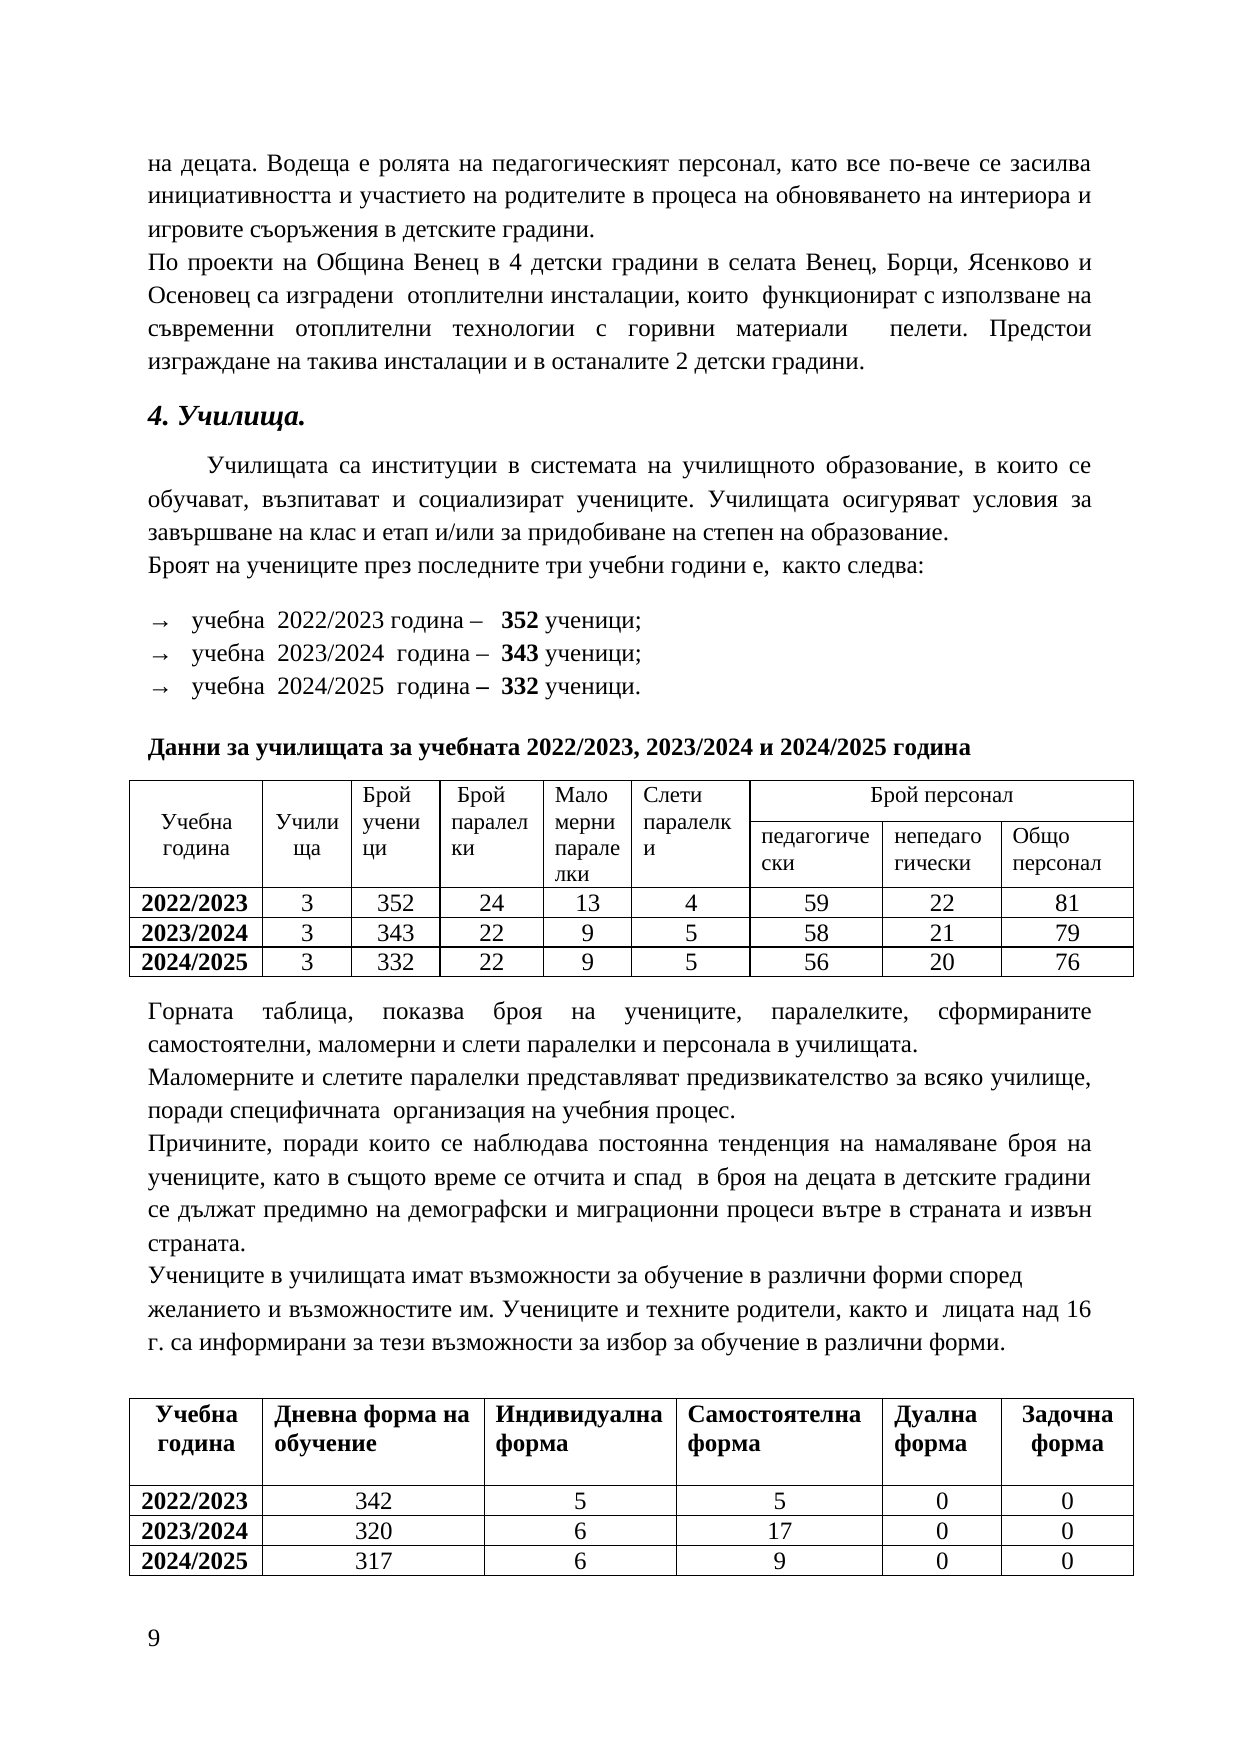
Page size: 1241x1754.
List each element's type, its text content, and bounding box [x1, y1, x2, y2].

table_cell 5 [677, 1486, 882, 1515]
table_cell 76 [1002, 948, 1133, 976]
table_header Самостоятелна форма [677, 1399, 882, 1485]
text → учебна 2022/2023 година – 352 ученици; [148, 605, 1093, 633]
table_header Брой ученици [352, 781, 439, 887]
table_cell 9 [544, 948, 631, 976]
table_cell 81 [1002, 888, 1133, 917]
table_header Дневна форма на обучение [263, 1399, 484, 1485]
table_header Брой персонал [751, 781, 1133, 821]
text Причините, поради които се наблюдава постоянна тенденция на намаляване броя на учениците, като в същото време се отчита и спад в броя на децата в детските градини се дължат предимно на демографски и миграционни процеси вътре в страната и извън страната. [148, 1128, 1093, 1256]
table_cell 2023/2024 [130, 1516, 262, 1545]
table_cell 342 [263, 1486, 484, 1515]
table_cell Общо персонал [1002, 822, 1133, 887]
table_cell 2024/2025 [130, 1546, 262, 1575]
table_cell 0 [1002, 1546, 1133, 1575]
text → учебна 2023/2024 година – 343 ученици; [148, 638, 1093, 666]
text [148, 148, 1093, 242]
table_cell 317 [263, 1546, 484, 1575]
text По проекти на Община Венец в 4 детски градини в селата Венец, Борци, Ясенково и Осеновец са изградени отоплителни инсталации, които функционират с използване на съвременни отоплителни технологии с горивни материали пелети. Предстои изграждане на такива инсталации и в останалите 2 детски градини. [148, 247, 1093, 374]
table_cell 9 [544, 918, 631, 946]
table_header Индивидуална форма [485, 1399, 676, 1485]
table_cell 5 [632, 948, 749, 976]
table_header Учебна година [130, 781, 262, 887]
table_cell 22 [441, 948, 543, 976]
table_cell 59 [751, 888, 882, 917]
table_cell 22 [441, 918, 543, 946]
text Училищата са институции в системата на училищното образование, в които се обучават, възпитават и социализират учениците. Училищата осигуряват условия за завършване на клас и етап и/или за придобиване на степен на образование. [148, 451, 1093, 545]
table_cell 343 [352, 918, 439, 946]
table_cell непедагогически [883, 822, 1001, 887]
table_cell 0 [1002, 1516, 1133, 1545]
table_cell 20 [883, 948, 1001, 976]
text Горната таблица, показва броя на учениците, паралелките, сформираните самостоятелни, маломерни и слети паралелки и персонала в училищата. [148, 996, 1093, 1058]
text желанието и възможностите им. Учениците и техните родители, както и лицата над 16 г. са информирани за тези възможности за избор за обучение в различни форми. [148, 1294, 1093, 1355]
table_cell 6 [485, 1516, 676, 1545]
table_cell 22 [883, 888, 1001, 917]
table_header Слети паралелки [632, 781, 749, 887]
table_header Задочна форма [1002, 1399, 1133, 1485]
text Учениците в училищата имат възможности за обучение в различни форми според [148, 1261, 1093, 1289]
table_cell 0 [883, 1486, 1001, 1515]
table_cell 5 [632, 918, 749, 946]
text Маломерните и слетите паралелки представляват предизвикателство за всяко училище, поради специфичната организация на учебния процес. [148, 1062, 1093, 1124]
table_header Учебна година [130, 1399, 262, 1485]
table_header Училища [263, 781, 351, 887]
table_cell 24 [441, 888, 543, 917]
table_cell 2024/2025 [130, 948, 262, 976]
table_cell 13 [544, 888, 631, 917]
table_cell 2022/2023 [130, 1486, 262, 1515]
table_cell 352 [352, 888, 439, 917]
text → учебна 2024/2025 година – 332 ученици. [148, 671, 1093, 699]
table_cell 2023/2024 [130, 918, 262, 946]
table_cell 332 [352, 948, 439, 976]
table_header Маломерни паралелки [544, 781, 631, 887]
table_cell 4 [632, 888, 749, 917]
table_cell 56 [751, 948, 882, 976]
table_cell 3 [263, 888, 351, 917]
table_header Дуална форма [883, 1399, 1001, 1485]
table_cell 9 [677, 1546, 882, 1575]
text Броят на учениците през последните три учебни години е, както следва: [148, 550, 1093, 578]
table_cell 3 [263, 918, 351, 946]
text Данни за училищата за учебната 2022/2023, 2023/2024 и 2024/2025 година [148, 732, 1093, 761]
table_cell 0 [883, 1546, 1001, 1575]
table_cell 0 [883, 1516, 1001, 1545]
table_cell 320 [263, 1516, 484, 1545]
table_cell 17 [677, 1516, 882, 1545]
table_cell 5 [485, 1486, 676, 1515]
table_cell педагогически [751, 822, 882, 887]
text 4. Училища. [148, 398, 1093, 431]
table_cell 2022/2023 [130, 888, 262, 917]
table_cell 6 [485, 1546, 676, 1575]
table_cell 21 [883, 918, 1001, 946]
table_cell 58 [751, 918, 882, 946]
table_cell 79 [1002, 918, 1133, 946]
table_cell 0 [1002, 1486, 1133, 1515]
table_header Брой паралелки [441, 781, 543, 887]
table_cell 3 [263, 948, 351, 976]
